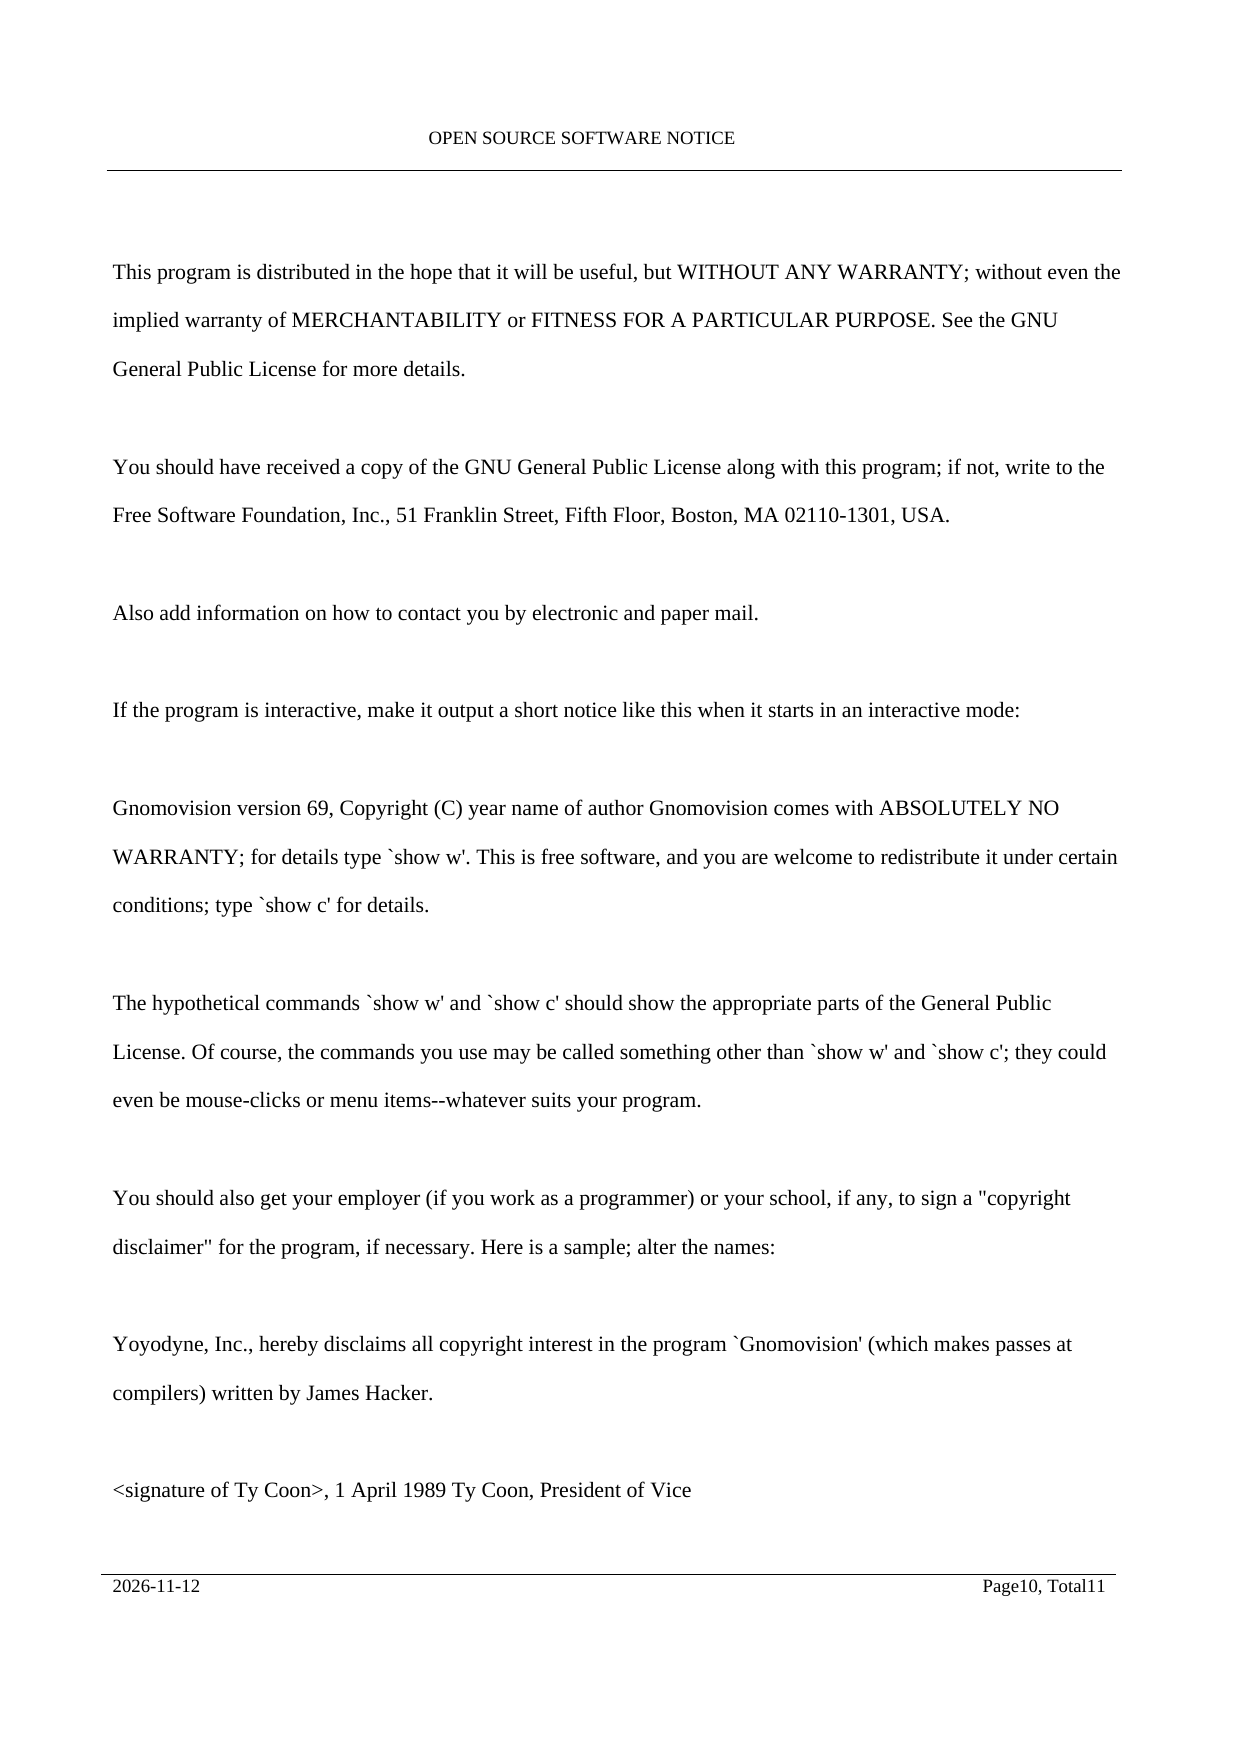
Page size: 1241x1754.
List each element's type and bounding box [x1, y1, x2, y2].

text [112, 206, 1128, 1506]
